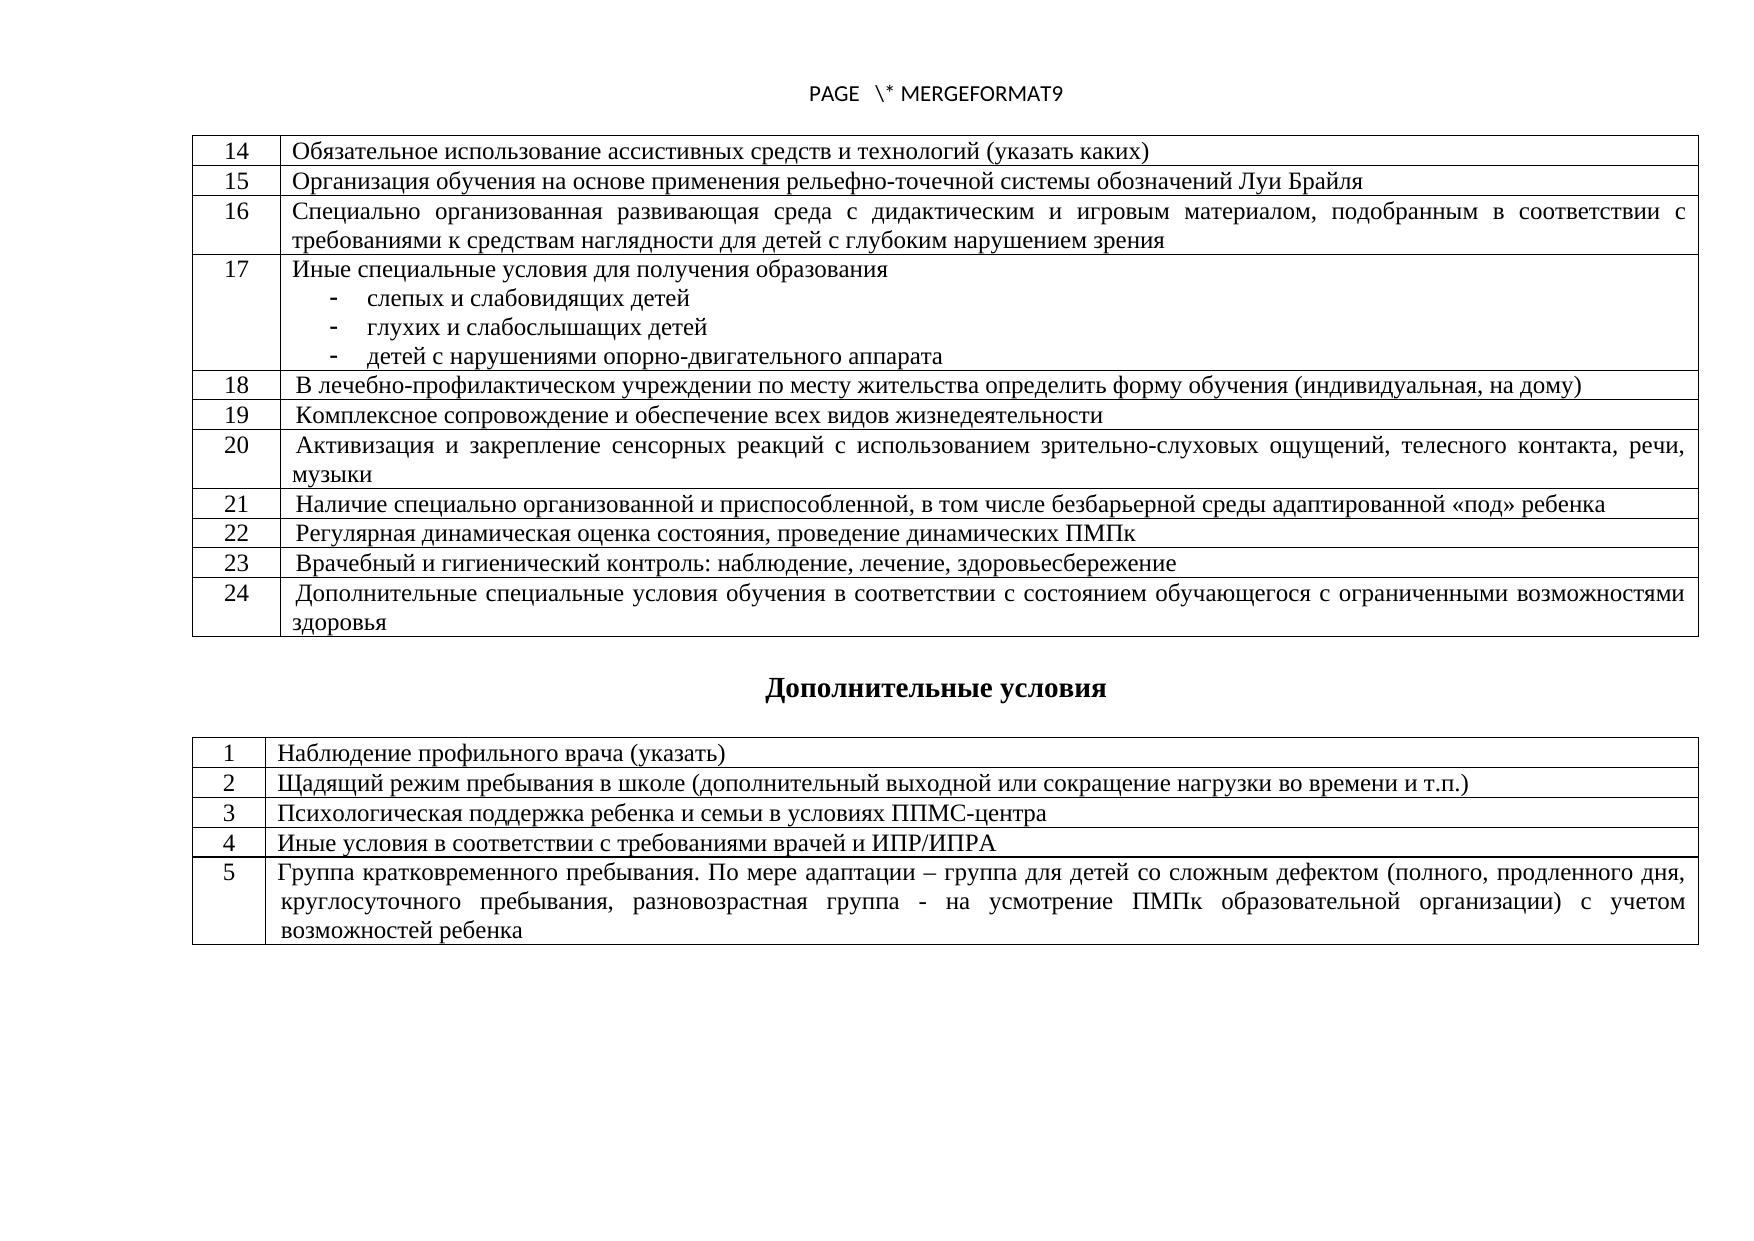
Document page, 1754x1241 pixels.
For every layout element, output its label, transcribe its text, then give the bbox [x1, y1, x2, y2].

table_cell 18 [193, 371, 280, 399]
table_cell Обязательное использование ассистивных средств и технологий (указать каких) [281, 136, 1698, 165]
table_cell Дополнительные специальные условия обучения в соответствии с состоянием обучающегося с ограниченными возможностями здоровья [281, 578, 1698, 636]
table_cell Наличие специально организованной и приспособленной, в том числе безбарьерной среды адаптированной «под» ребенка [281, 489, 1698, 517]
table_header 1 [193, 738, 265, 767]
table_cell Комплексное сопровождение и обеспечение всех видов жизнедеятельности [281, 400, 1698, 429]
table_cell Организация обучения на основе применения рельефно-точечной системы обозначений Луи Брайля [281, 166, 1698, 195]
table_cell Врачебный и гигиенический контроль: наблюдение, лечение, здоровьесбережение [281, 548, 1698, 577]
table_cell Иные условия в соответствии с требованиями врачей и ИПР/ИПРА [266, 828, 1698, 856]
table_cell Регулярная динамическая оценка состояния, проведение динамических ПМПк [281, 519, 1698, 547]
table_cell 19 [193, 400, 280, 429]
table_cell 16 [193, 196, 280, 253]
table_cell 24 [193, 578, 280, 636]
table_cell 4 [193, 828, 265, 856]
table_cell Иные специальные условия для получения образования слепых и слабовидящих детей глухих и слабослышащих детей детей с нарушениями опорно-двигательного аппарата [281, 255, 1698, 369]
table_cell 3 [193, 798, 265, 827]
table_cell 23 [193, 548, 280, 577]
table_cell В лечебно-профилактическом учреждении по месту жительства определить форму обучения (индивидуальная, на дому) [281, 371, 1698, 399]
table_cell 14 [193, 136, 280, 165]
table_cell Психологическая поддержка ребенка и семьи в условиях ППМС-центра [266, 798, 1698, 827]
table_cell Специально организованная развивающая среда с дидактическим и игровым материалом, подобранным в соответствии с требованиями к средствам наглядности для детей с глубоким нарушением зрения [281, 196, 1698, 253]
table_cell 17 [193, 255, 280, 369]
table_cell Активизация и закрепление сенсорных реакций с использованием зрительно-слуховых ощущений, телесного контакта, речи, музыки [281, 430, 1698, 488]
table_cell Группа кратковременного пребывания. По мере адаптации – группа для детей со сложным дефектом (полного, продленного дня, круглосуточного пребывания, разновозрастная группа - на усмотрение ПМПк образовательной организации) с учетом возможностей ребенка [266, 858, 1698, 944]
table_cell 15 [193, 166, 280, 195]
table_cell 21 [193, 489, 280, 517]
table_cell 22 [193, 519, 280, 547]
table_cell 5 [193, 858, 265, 944]
table_header Наблюдение профильного врача (указать) [266, 738, 1698, 767]
table_cell 2 [193, 768, 265, 797]
table_cell Щадящий режим пребывания в школе (дополнительный выходной или сокращение нагрузки во времени и т.п.) [266, 768, 1698, 797]
text Дополнительные условия [177, 670, 1695, 704]
table_cell 20 [193, 430, 280, 488]
